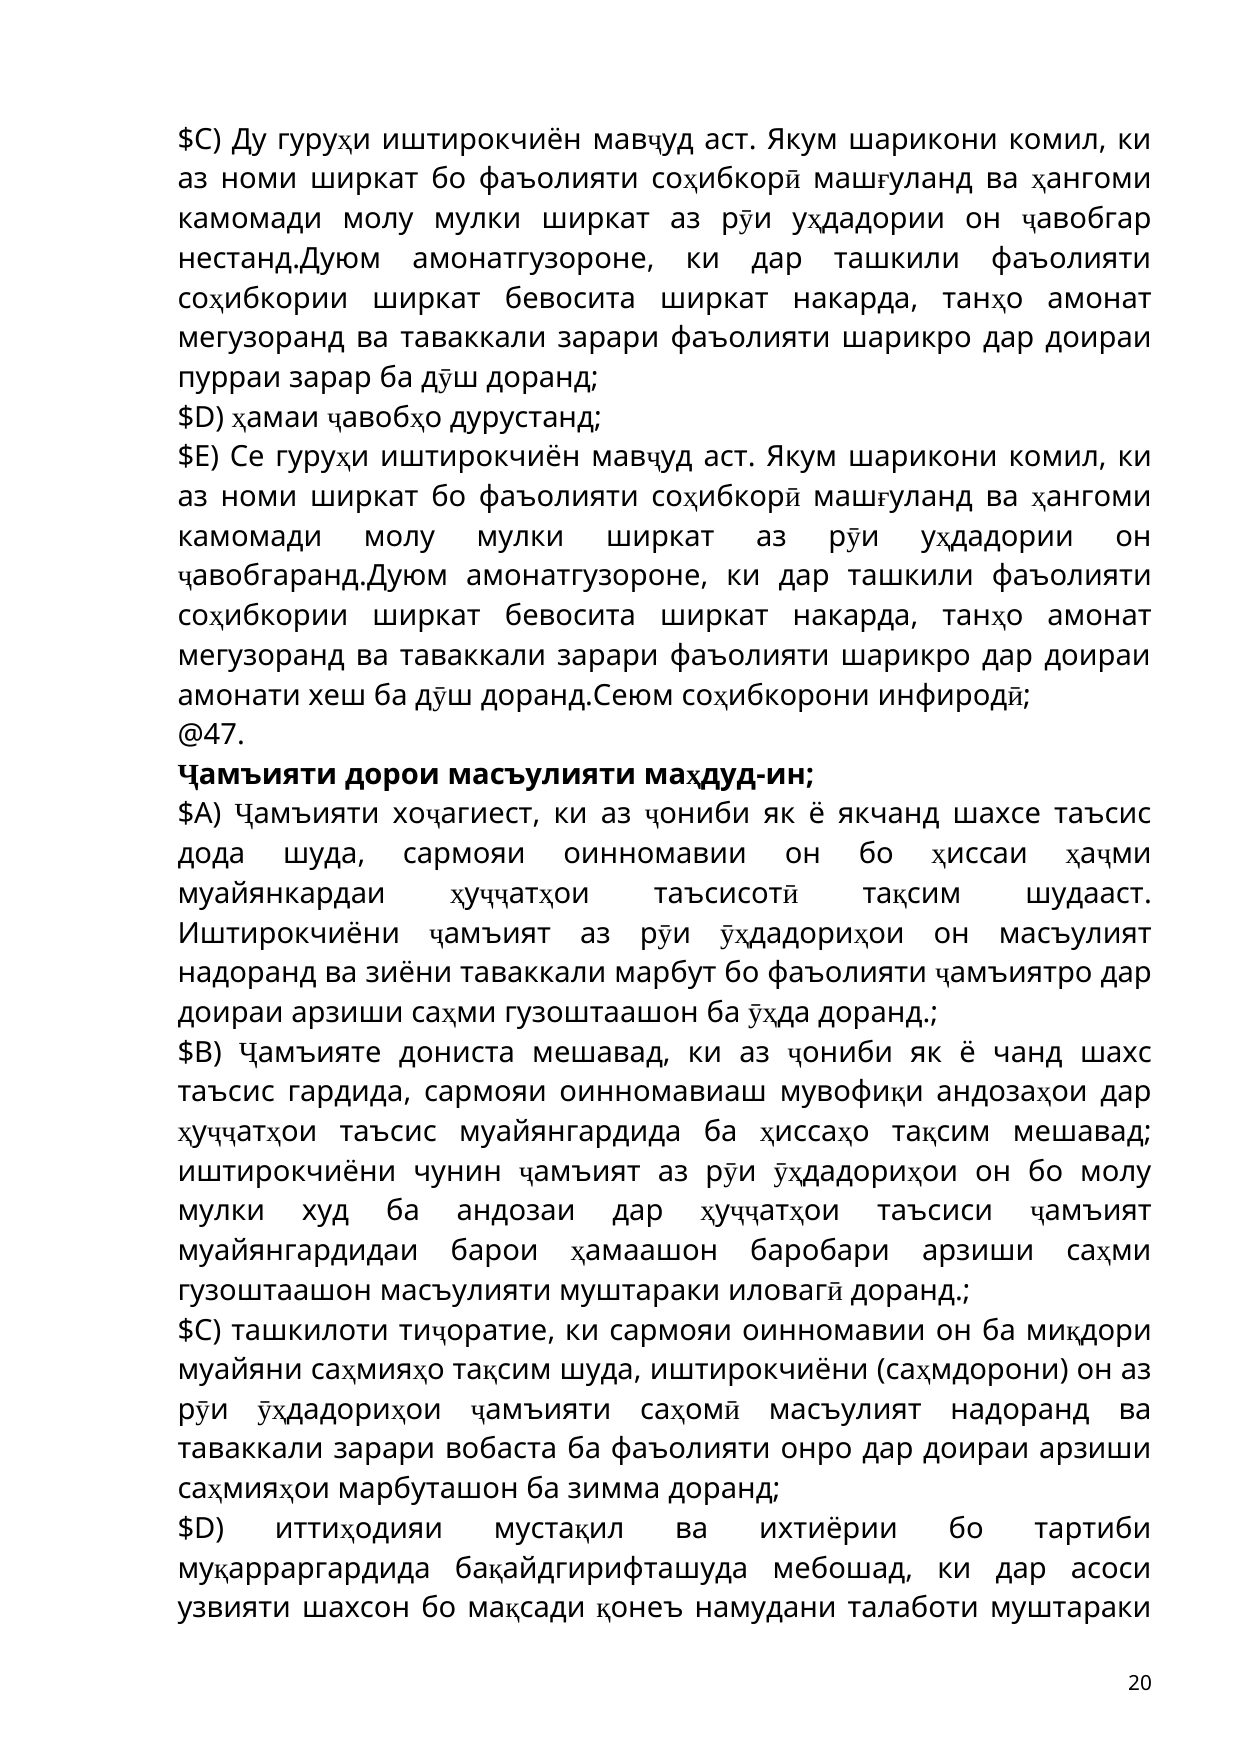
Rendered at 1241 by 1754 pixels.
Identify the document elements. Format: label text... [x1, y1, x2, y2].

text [177, 1507, 1152, 1626]
text @47. [177, 713, 1152, 753]
text $B) Ҷамъияте дониста мешавад, ки аз ҷониби як ё чанд шахс таъсис гардида, сармояи оинномавиаш мувофиқи андозаҳои дар ҳуҷҷатҳои таъсис муайянгардида ба ҳиссаҳо тақсим мешавад; иштирокчиёни чунин ҷамъият аз рӯи ӯҳдадориҳои он бо молу мулки худ ба андозаи дар ҳуҷҷатҳои таъсиси ҷамъият муайянгардидаи барои ҳамаашон баробари арзиши саҳми гузоштаашон масъулияти муштараки иловагӣ доранд.; [177, 1031, 1152, 1309]
text $E) Се гуруҳи иштирокчиён мавҷуд аст. Якум шарикони комил, ки аз номи ширкат бо фаъолияти соҳибкорӣ машғуланд ва ҳангоми камомади молу мулки ширкат аз рӯи уҳдадории он ҷавобгаранд.Дуюм амонатгузороне, ки дар ташкили фаъолияти соҳибкории ширкат бевосита ширкат накарда, танҳо амонат мегузоранд ва таваккали зарари фаъолияти шарикро дар доираи амонати хеш ба дӯш доранд.Сеюм соҳибкорони инфиродӣ; [177, 436, 1152, 713]
text $C) Ду гуруҳи иштирокчиён мавҷуд аст. Якум шарикони комил, ки аз номи ширкат бо фаъолияти соҳибкорӣ машғуланд ва ҳангоми камомади молу мулки ширкат аз рӯи уҳдадории он ҷавобгар нестанд.Дуюм амонатгузороне, ки дар ташкили фаъолияти соҳибкории ширкат бевосита ширкат накарда, танҳо амонат мегузоранд ва таваккали зарари фаъолияти шарикро дар доираи пурраи зарар ба дӯш доранд; [177, 118, 1152, 396]
text $D) ҳамаи ҷавобҳо дурустанд; [177, 396, 1152, 436]
text $A) Ҷамъияти хоҷагиест, ки аз ҷониби як ё якчанд шахсе таъсис дода шуда, сармояи оинномавии он бо ҳиссаи ҳаҷми муайянкардаи ҳуҷҷатҳои таъсисотӣ тақсим шудааст. Иштирокчиёни ҷамъият аз рӯи ӯҳдадориҳои он масъулият надоранд ва зиёни таваккали марбут бо фаъолияти ҷамъиятро дар доираи арзиши саҳми гузоштаашон ба ӯҳда доранд.; [177, 793, 1152, 1031]
text $C) ташкилоти тиҷоратие, ки сармояи оинномавии он ба миқдори муайяни саҳмияҳо тақсим шуда, иштирокчиёни (саҳмдорони) он аз рӯи ӯҳдадориҳои ҷамъияти саҳомӣ масъулият надоранд ва таваккали зарари вобаста ба фаъолияти онро дар доираи арзиши саҳмияҳои марбуташон ба зимма доранд; [177, 1309, 1152, 1507]
text Ҷамъияти дорои масъулияти маҳдуд-ин; [177, 753, 1152, 793]
